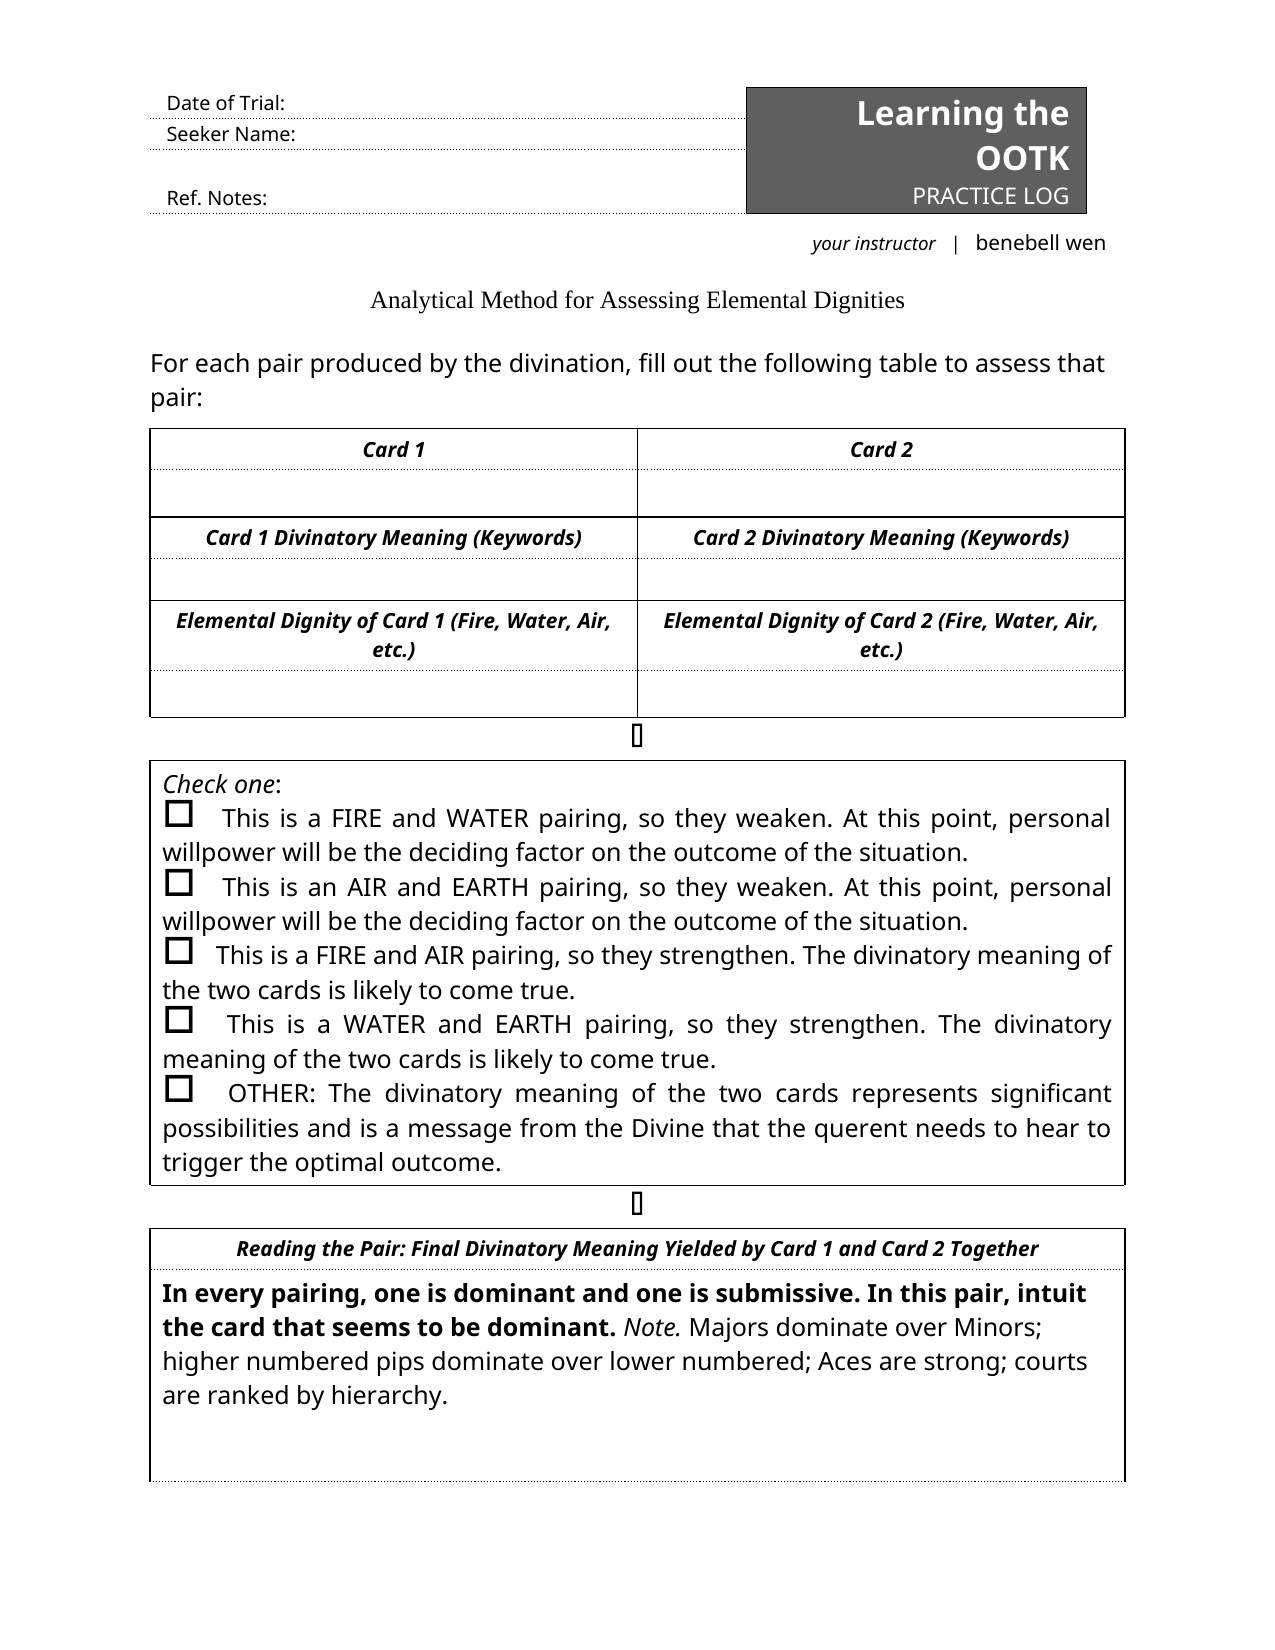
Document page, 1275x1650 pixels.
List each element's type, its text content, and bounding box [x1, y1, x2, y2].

table_cell In every pairing, one is dominant and one is submissive. In this pair, intuit the card that seems to be dominant. Note. Majors dominate over Minors; higher numbered pips dominate over lower numbered; Aces are strong; courts are ranked by hierarchy. [151, 1269, 1124, 1481]
table_cell Elemental Dignity of Card 2 (Fire, Water, Air, etc.) [638, 601, 1124, 669]
table_cell Reading the Pair: Final Divinatory Meaning Yielded by Card 1 and Card 2 Together [151, 1229, 1124, 1269]
table_cell Check one: This is a FIRE and WATER pairing, so they weaken. At this point, personal willpower will be the deciding factor on the outcome of the situation. This is an AIR and EARTH pairing, so they weaken. At this point, personal willpower will be the deciding factor on the outcome of the situation. This is a FIRE and AIR pairing, so they strengthen. The divinatory meaning of the two cards is likely to come true. This is a WATER and EARTH pairing, so they strengthen. The divinatory meaning of the two cards is likely to come true. OTHER: The divinatory meaning of the two cards represents significant possibilities and is a message from the Divine that the querent needs to hear to trigger the optimal outcome. [151, 761, 1124, 1185]
table_header Card 1 [151, 429, 637, 469]
table_cell [151, 469, 637, 516]
table_cell [638, 670, 1124, 717]
table_cell [150, 717, 1125, 760]
table_cell [150, 1185, 1125, 1228]
table_cell [151, 558, 637, 599]
table_cell [151, 670, 637, 717]
text For each pair produced by the divination, fill out the following table to assess that pair: [150, 345, 1125, 413]
table_header Card 2 [638, 429, 1124, 469]
table_cell Elemental Dignity of Card 1 (Fire, Water, Air, etc.) [151, 601, 637, 669]
table_cell [638, 558, 1124, 599]
table_cell Card 2 Divinatory Meaning (Keywords) [638, 518, 1124, 558]
table_cell [638, 469, 1124, 516]
text Analytical Method for Assessing Elemental Dignities [150, 285, 1125, 314]
table_cell Card 1 Divinatory Meaning (Keywords) [151, 518, 637, 558]
